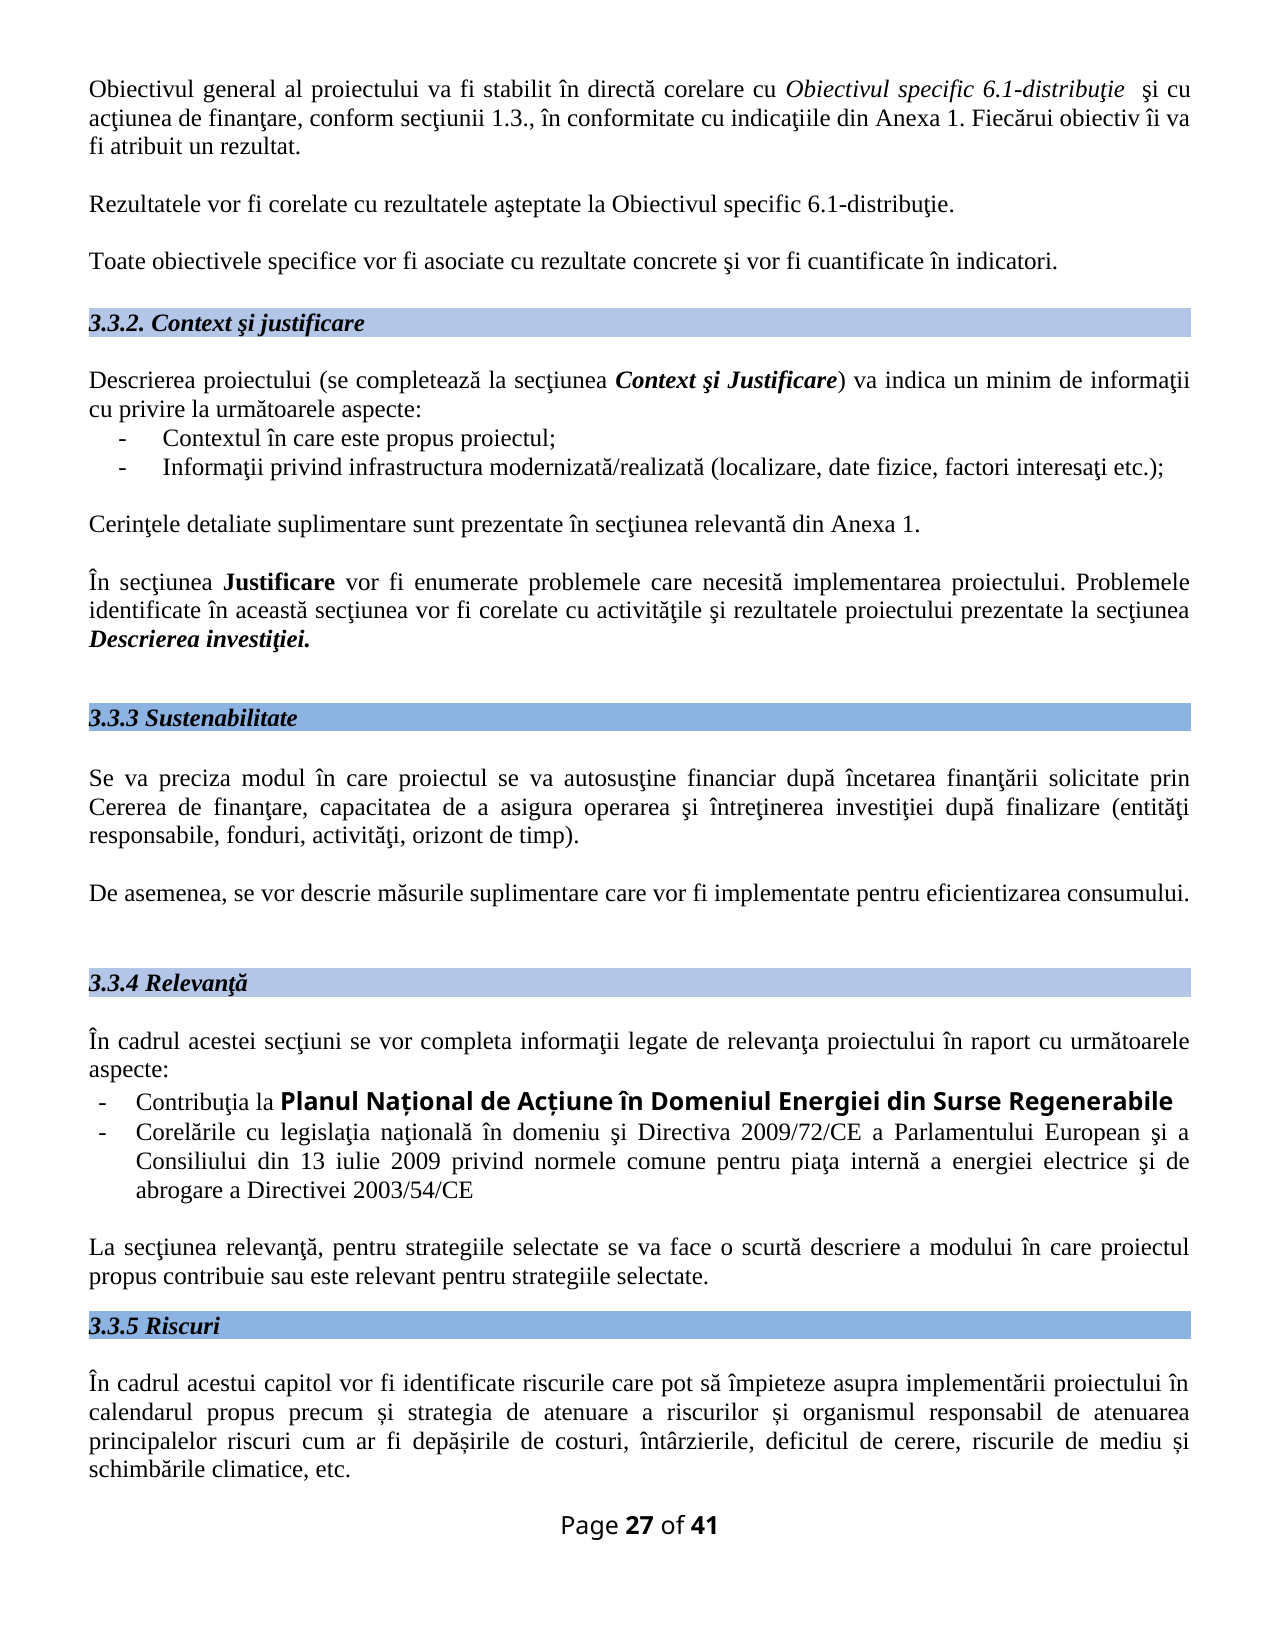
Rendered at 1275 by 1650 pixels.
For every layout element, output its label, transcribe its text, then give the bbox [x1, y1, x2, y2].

text În secţiunea Justificare vor fi enumerate problemele care necesită implementarea proiectului. Problemele identificate în această secţiunea vor fi corelate cu activităţile şi rezultatele proiectului prezentate la secţiunea Descrierea investiţiei. [89, 567, 1191, 653]
text 3.3.2. Context şi justificare [89, 308, 1191, 337]
text 3.3.3 Sustenabilitate [89, 703, 1191, 731]
list Contribuţia la Planul Naţional de Acţiune în Domeniul Energiei din Surse Regenerabile [98, 1083, 1191, 1117]
list Informaţii privind infrastructura modernizată/realizată (localizare, date fizice, factori interesaţi etc.); [118, 452, 1191, 481]
text Descrierea proiectului (se completează la secţiunea Context şi Justificare) va indica un minim de informaţii cu privire la următoarele aspecte: [89, 366, 1191, 423]
list Contextul în care este propus proiectul; [118, 423, 1191, 452]
text La secţiunea relevanţă, pentru strategiile selectate se va face o scurtă descriere a modului în care proiectul propus contribuie sau este relevant pentru strategiile selectate. [89, 1232, 1191, 1290]
list Corelările cu legislaţia naţională în domeniu şi Directiva 2009/72/CE a Parlamentului European şi a Consiliului din 13 iulie 2009 privind normele comune pentru piaţa internă a energiei electrice şi de abrogare a Directivei 2003/54/CE [98, 1117, 1191, 1204]
text Cerinţele detaliate suplimentare sunt prezentate în secţiunea relevantă din Anexa 1. [89, 509, 1191, 538]
text În cadrul acestui capitol vor fi identificate riscurile care pot să împieteze asupra implementării proiectului în calendarul propus precum și strategia de atenuare a riscurilor și organismul responsabil de atenuarea principalelor riscuri cum ar fi depășirile de costuri, întârzierile, deficitul de cerere, riscurile de mediu și schimbările climatice, etc. [89, 1368, 1191, 1483]
text Toate obiectivele specifice vor fi asociate cu rezultate concrete şi vor fi cuantificate în indicatori. [89, 246, 1191, 275]
text De asemenea, se vor descrie măsurile suplimentare care vor fi implementate pentru eficientizarea consumului. [89, 878, 1191, 907]
text 3.3.5 Riscuri [89, 1311, 1191, 1339]
text Se va preciza modul în care proiectul se va autosusţine financiar după încetarea finanţării solicitate prin Cererea de finanţare, capacitatea de a asigura operarea şi întreţinerea investiţiei după finalizare (entităţi responsabile, fonduri, activităţi, orizont de timp). [89, 763, 1191, 849]
text Rezultatele vor fi corelate cu rezultatele aşteptate la Obiectivul specific 6.1-distribuţie. [89, 189, 1191, 218]
text În cadrul acestei secţiuni se vor completa informaţii legate de relevanţa proiectului în raport cu următoarele aspecte: [89, 1026, 1191, 1083]
text 3.3.4 Relevanţă [89, 968, 1191, 997]
text Obiectivul general al proiectului va fi stabilit în directă corelare cu Obiectivul specific 6.1-distribuţie şi cu acţiunea de finanţare, conform secţiunii 1.3., în conformitate cu indicaţiile din Anexa 1. Fiecărui obiectiv îi va fi atribuit un rezultat. [89, 74, 1191, 160]
